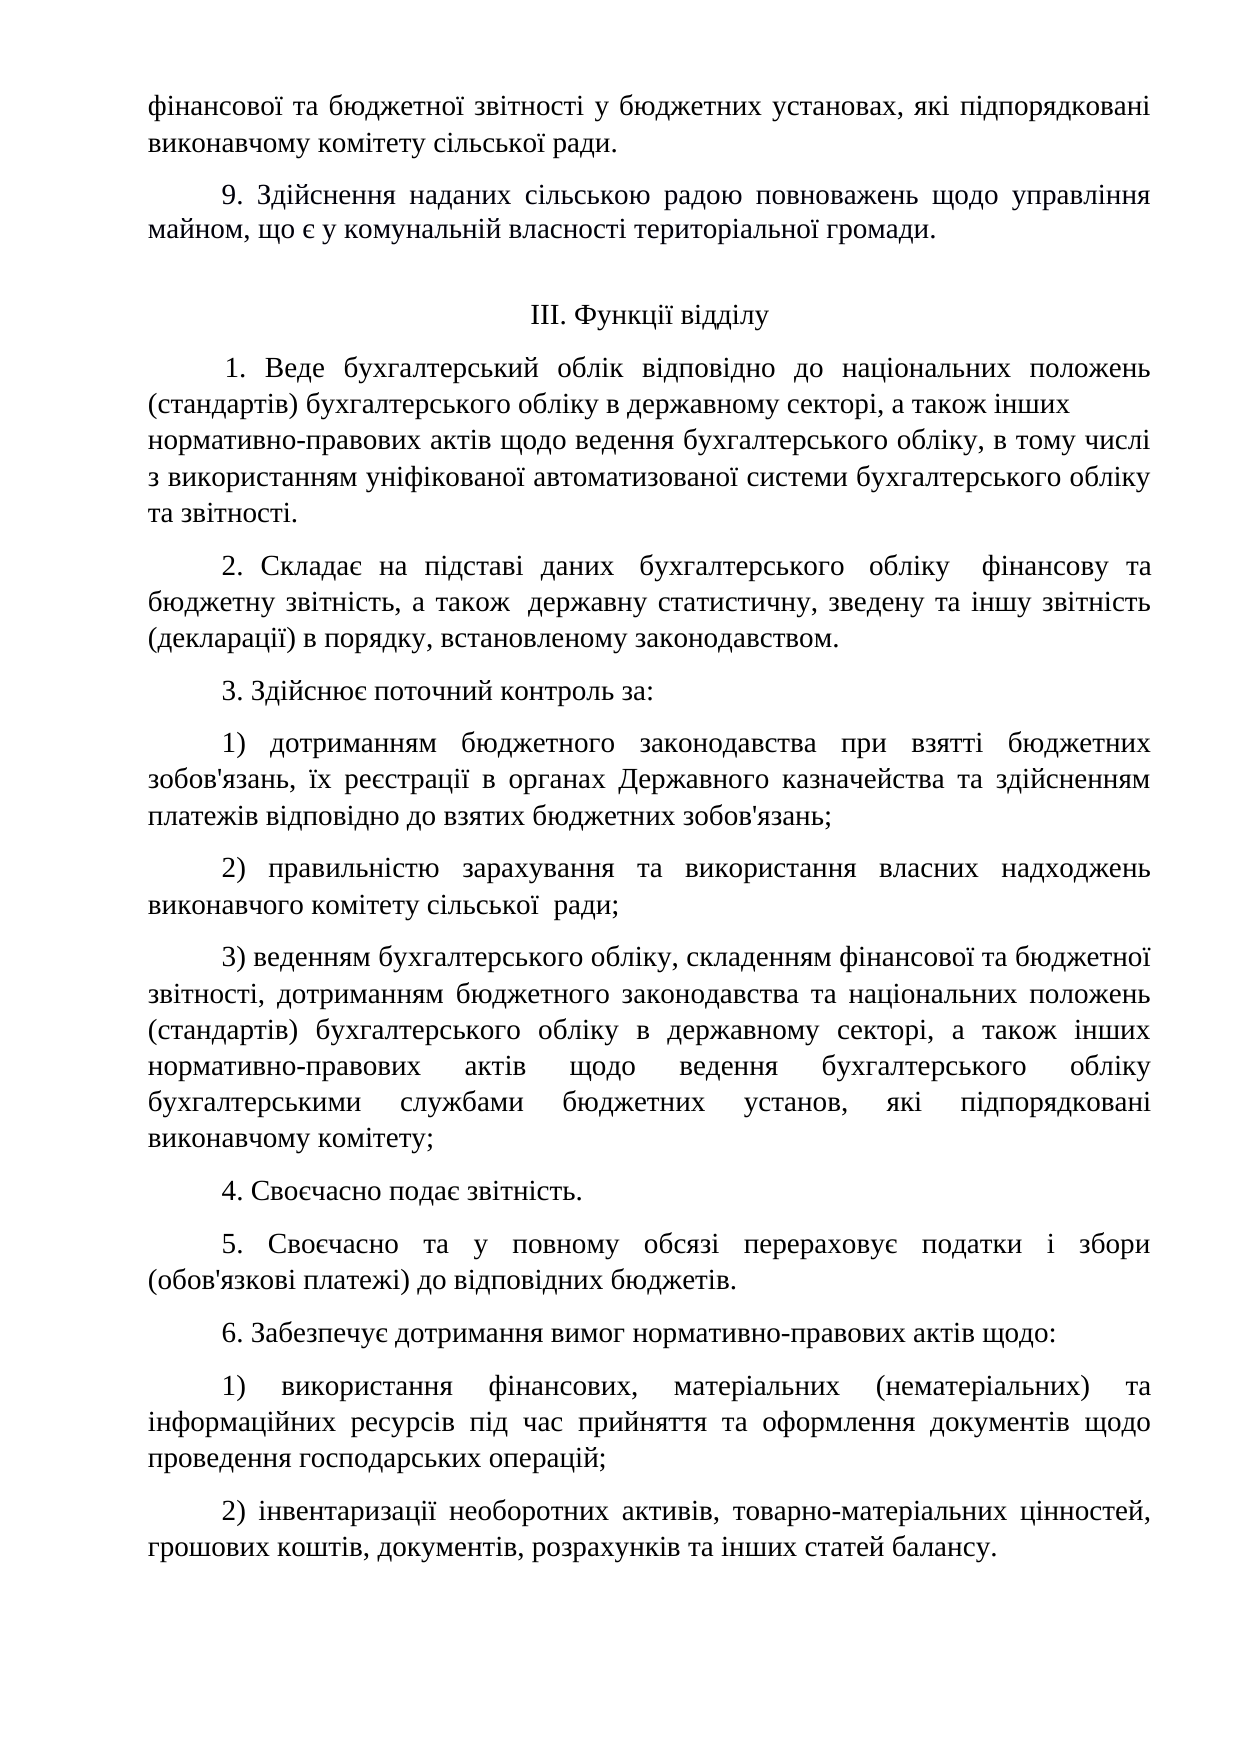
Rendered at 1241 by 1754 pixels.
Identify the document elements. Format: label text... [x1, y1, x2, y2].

text 3) веденням бухгалтерського обліку, складенням фінансової та бюджетної звітності, дотриманням бюджетного законодавства та національних положень (стандартів) бухгалтерського обліку в державному секторі, а також інших нормативно-правових актів щодо ведення бухгалтерського обліку бухгалтерськими службами бюджетних установ, які підпорядковані виконавчому комітету; [148, 939, 1152, 1154]
text 2. Складає на підставі даних бухгалтерського обліку фінансову та бюджетну звітність, а також державну статистичну, зведену та іншу звітність (декларації) в порядку, встановленому законодавством. [148, 548, 1152, 653]
text 3. Здійснює поточний контроль за: [148, 673, 1152, 706]
text 2) інвентаризації необоротних активів, товарно-матеріальних цінностей, грошових коштів, документів, розрахунків та інших статей балансу. [148, 1493, 1152, 1562]
text ІІІ. Функції відділу [148, 297, 1152, 331]
text 9. Здійснення наданих сільською радою повноважень щодо управління майном, що є у комунальній власності територіальної громади. [148, 177, 1152, 244]
text 1) дотриманням бюджетного законодавства при взятті бюджетних зобов'язань, їх реєстрації в органах Державного казначейства та здійсненням платежів відповідно до взятих бюджетних зобов'язань; [148, 726, 1152, 831]
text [148, 88, 1152, 158]
text 2) правильністю зарахування та використання власних надходжень виконавчого комітету сільської ради; [148, 851, 1152, 920]
text 5. Своєчасно та у повному обсязі перераховує податки і збори (обов'язкові платежі) до відповідних бюджетів. [148, 1226, 1152, 1296]
text 1) використання фінансових, матеріальних (нематеріальних) та інформаційних ресурсів під час прийняття та оформлення документів щодо проведення господарських операцій; [148, 1368, 1152, 1473]
text 6. Забезпечує дотримання вимог нормативно-правових актів щодо: [148, 1315, 1152, 1348]
text 1. Веде бухгалтерський облік відповідно до національних положень (стандартів) бухгалтерського обліку в державному секторі, а також інших нормативно-правових актів щодо ведення бухгалтерського обліку, в тому числі з використанням уніфікованої автоматизованої системи бухгалтерського обліку та звітності. [148, 350, 1152, 528]
text 4. Своєчасно подає звітність. [148, 1173, 1152, 1207]
